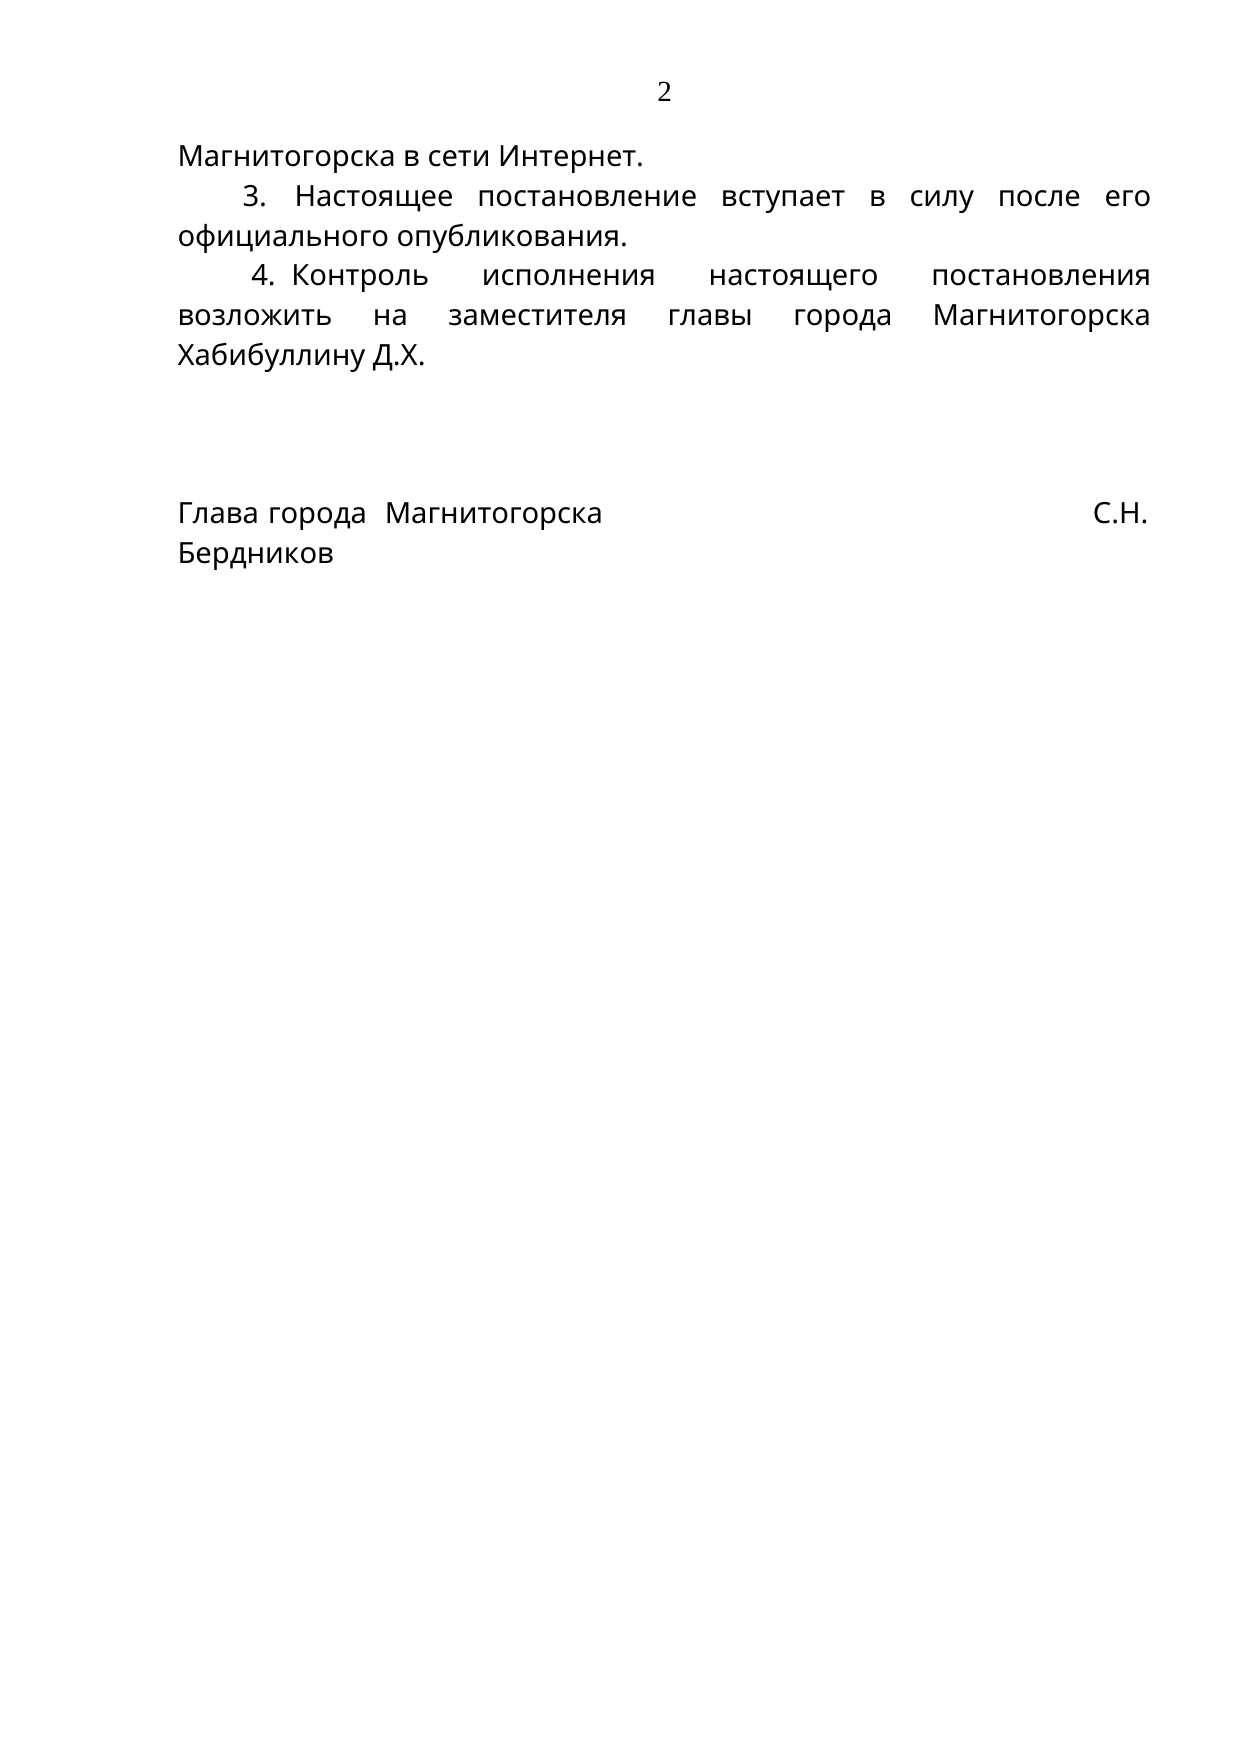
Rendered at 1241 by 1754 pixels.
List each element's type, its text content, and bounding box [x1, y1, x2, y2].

list Глава города Магнитогорска С.Н. Бердников [177, 493, 1152, 572]
text 3. Настоящее постановление вступает в силу после его официального опубликования. [177, 175, 1152, 254]
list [177, 135, 1152, 175]
text 4. Контроль исполнения настоящего постановления возложить на заместителя главы города Магнитогорска Хабибуллину Д.Х. [177, 254, 1152, 373]
